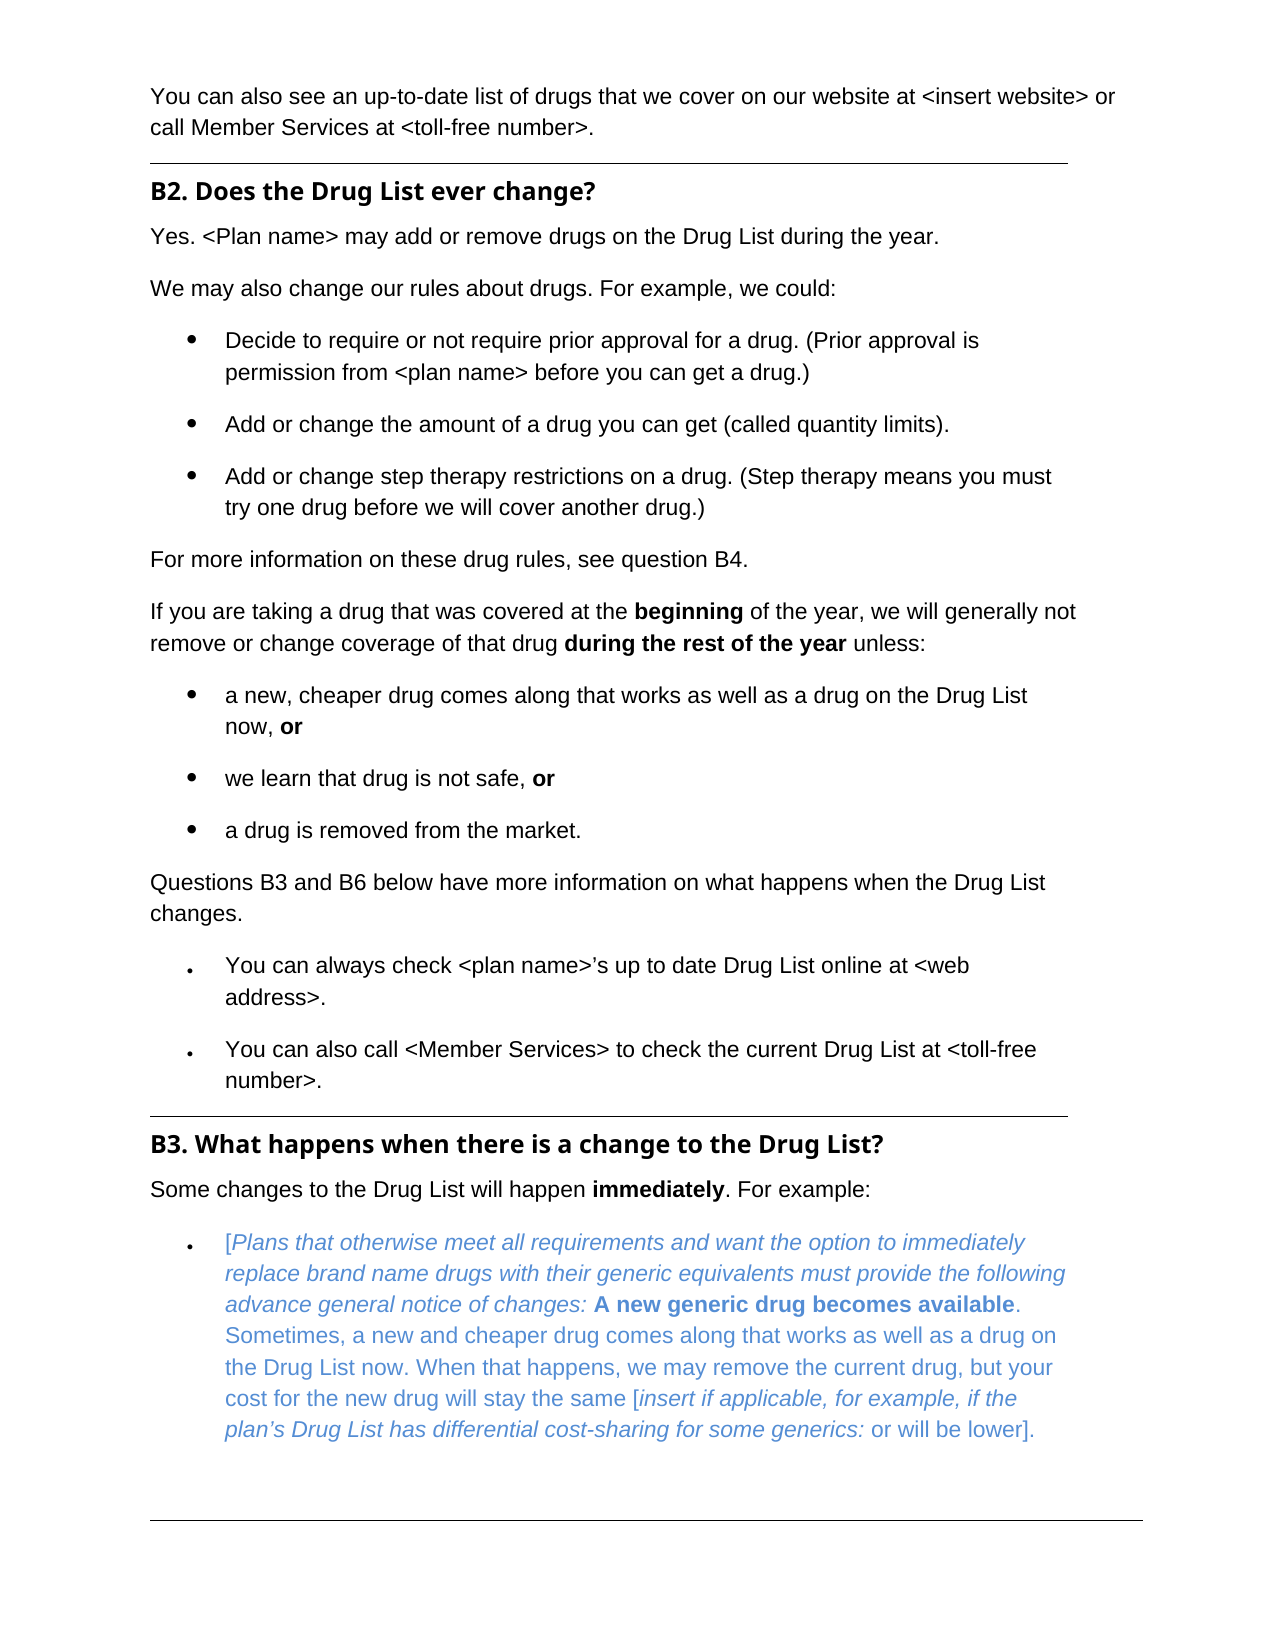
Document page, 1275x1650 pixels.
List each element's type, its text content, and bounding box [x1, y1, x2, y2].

list B3. What happens when there is a change to the Drug List? [150, 1117, 1068, 1160]
list B2. Does the Drug List ever change? [150, 164, 1068, 207]
list You can also call <Member Services> to check the current Drug List at <toll-free number>. [187, 1032, 1068, 1095]
text If you are taking a drug that was covered at the beginning of the year, we will generally not remove or change coverage of that drug during the rest of the year unless: [150, 595, 1143, 657]
text You can also see an up-to-date list of drugs that we cover on our website at <insert website> or call Member Services at <toll-free number>. [150, 79, 1143, 142]
list Add or change the amount of a drug you can get (called quantity limits). [187, 407, 1068, 438]
text For more information on these drug rules, see question B4. [150, 543, 1143, 574]
text Questions B3 and B6 below have more information on what happens when the Drug List changes. [150, 866, 1143, 928]
list Decide to require or not require prior approval for a drug. (Prior approval is permission from <plan name> before you can get a drug.) [187, 324, 1068, 386]
text Some changes to the Drug List will happen immediately. For example: [150, 1173, 1143, 1204]
list a drug is removed from the market. [187, 813, 1068, 845]
list You can always check <plan name>’s up to date Drug List online at <web address>. [187, 949, 1068, 1011]
list a new, cheaper drug comes along that works as well as a drug on the Drug List now, or [187, 678, 1068, 741]
text Yes. <Plan name> may add or remove drugs on the Drug List during the year. [150, 220, 1143, 251]
list Add or change step therapy restrictions on a drug. (Step therapy means you must try one drug before we will cover another drug.) [187, 459, 1068, 522]
list we learn that drug is not safe, or [187, 761, 1068, 793]
text We may also change our rules about drugs. For example, we could: [150, 272, 1143, 303]
list [Plans that otherwise meet all requirements and want the option to immediately replace brand name drugs with their generic equivalents must provide the following advance general notice of changes: A new generic drug becomes available. Sometimes, a new and cheaper drug comes along that works as well as a drug on the Drug List now. When that happens, we may remove the current drug, but your cost for the new drug will stay the same [insert if applicable, for example, if the plan’s Drug List has differential cost-sharing for some generics: or will be lower]. [187, 1225, 1068, 1444]
